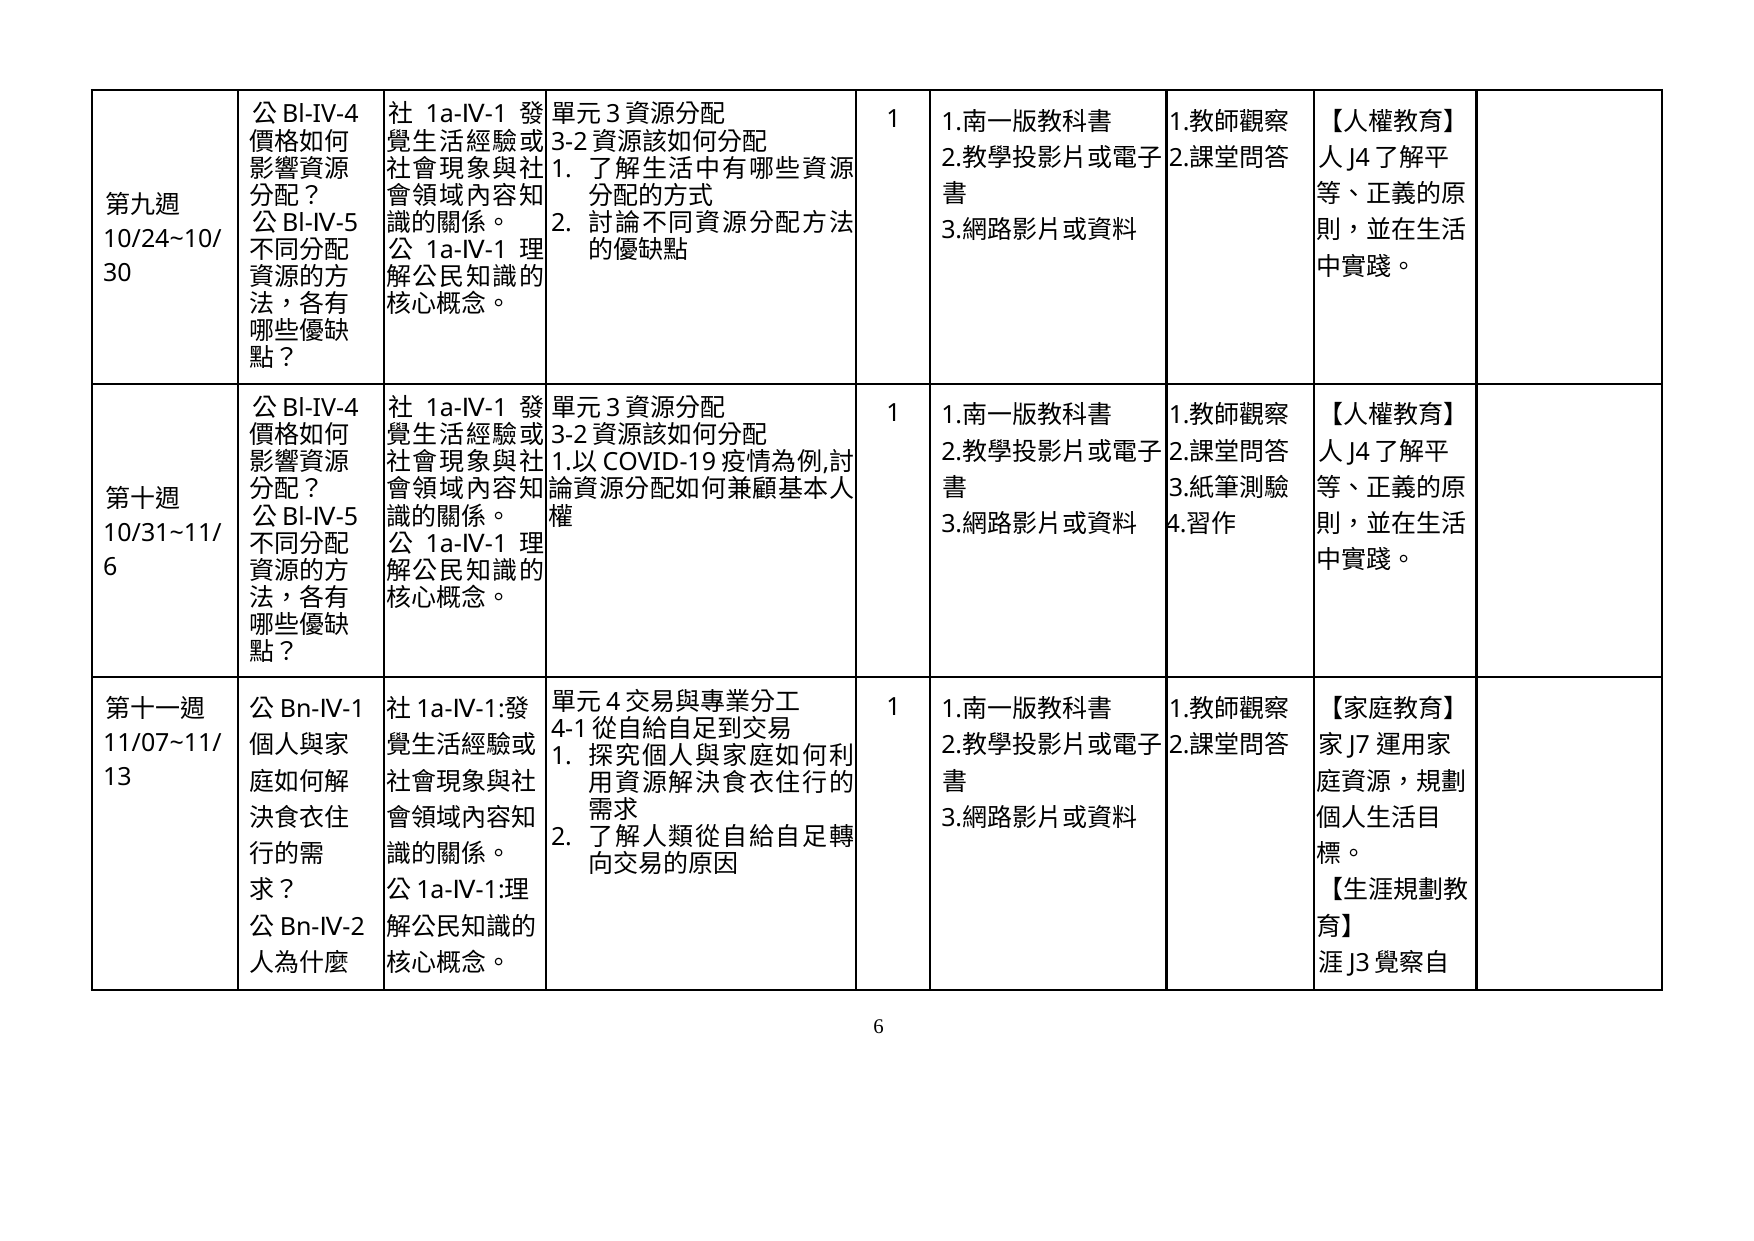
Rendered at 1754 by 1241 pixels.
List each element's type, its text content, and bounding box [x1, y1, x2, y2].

table_cell 1 [857, 678, 929, 989]
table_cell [547, 678, 855, 989]
table_cell [1478, 678, 1661, 989]
table_cell [1478, 385, 1661, 676]
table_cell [385, 678, 545, 989]
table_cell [385, 91, 545, 382]
table_cell 第九週10/24~10/30 [93, 91, 237, 382]
table_cell 公Bl-IV-4 價格如何影響資源分配？ 公Bl-Ⅳ-5不同分配資源的方法，各有哪些優缺點？ [239, 91, 383, 382]
table_cell 【人權教育】 人J4了解平等、正義的原則，並在生活中實踐。 [1315, 91, 1475, 382]
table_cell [239, 678, 383, 989]
table_cell 1 [857, 385, 929, 676]
table_cell 1 [857, 91, 929, 382]
table_cell 1.南一版教科書 2.教學投影片或電子書 3.網路影片或資料 [931, 385, 1165, 676]
table_cell [1478, 91, 1661, 382]
table_cell 1.教師觀察 2.課堂問答 3.紙筆測驗 4.習作 [1168, 385, 1313, 676]
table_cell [931, 91, 1165, 382]
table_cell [1315, 678, 1475, 989]
table_cell 【人權教育】 人J4了解平等、正義的原則，並在生活中實踐。 [1315, 385, 1475, 676]
table_cell 單元3資源分配 3-2資源該如何分配 了解生活中有哪些資源分配的方式 討論不同資源分配方法的優缺點 [547, 91, 855, 382]
table_cell 1.教師觀察 2.課堂問答 [1168, 678, 1313, 989]
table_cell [931, 678, 1165, 989]
table_cell 第十週10/31~11/6 [93, 385, 237, 676]
table_cell 單元3資源分配 3-2資源該如何分配 1.以COVID-19疫情為例,討論資源分配如何兼顧基本人權 [547, 385, 855, 676]
table_cell 公Bl-IV-4 價格如何影響資源分配？ 公Bl-Ⅳ-5不同分配資源的方法，各有哪些優缺點？ [239, 385, 383, 676]
table_cell 1.教師觀察 2.課堂問答 [1168, 91, 1313, 382]
table_cell 社1a-Ⅳ-1發覺生活經驗或社會現象與社會領域內容知識的關係。 公1a-Ⅳ-1理解公民知識的核心概念。 [385, 385, 545, 676]
table_cell 第十一週11/07~11/13 [93, 678, 237, 989]
